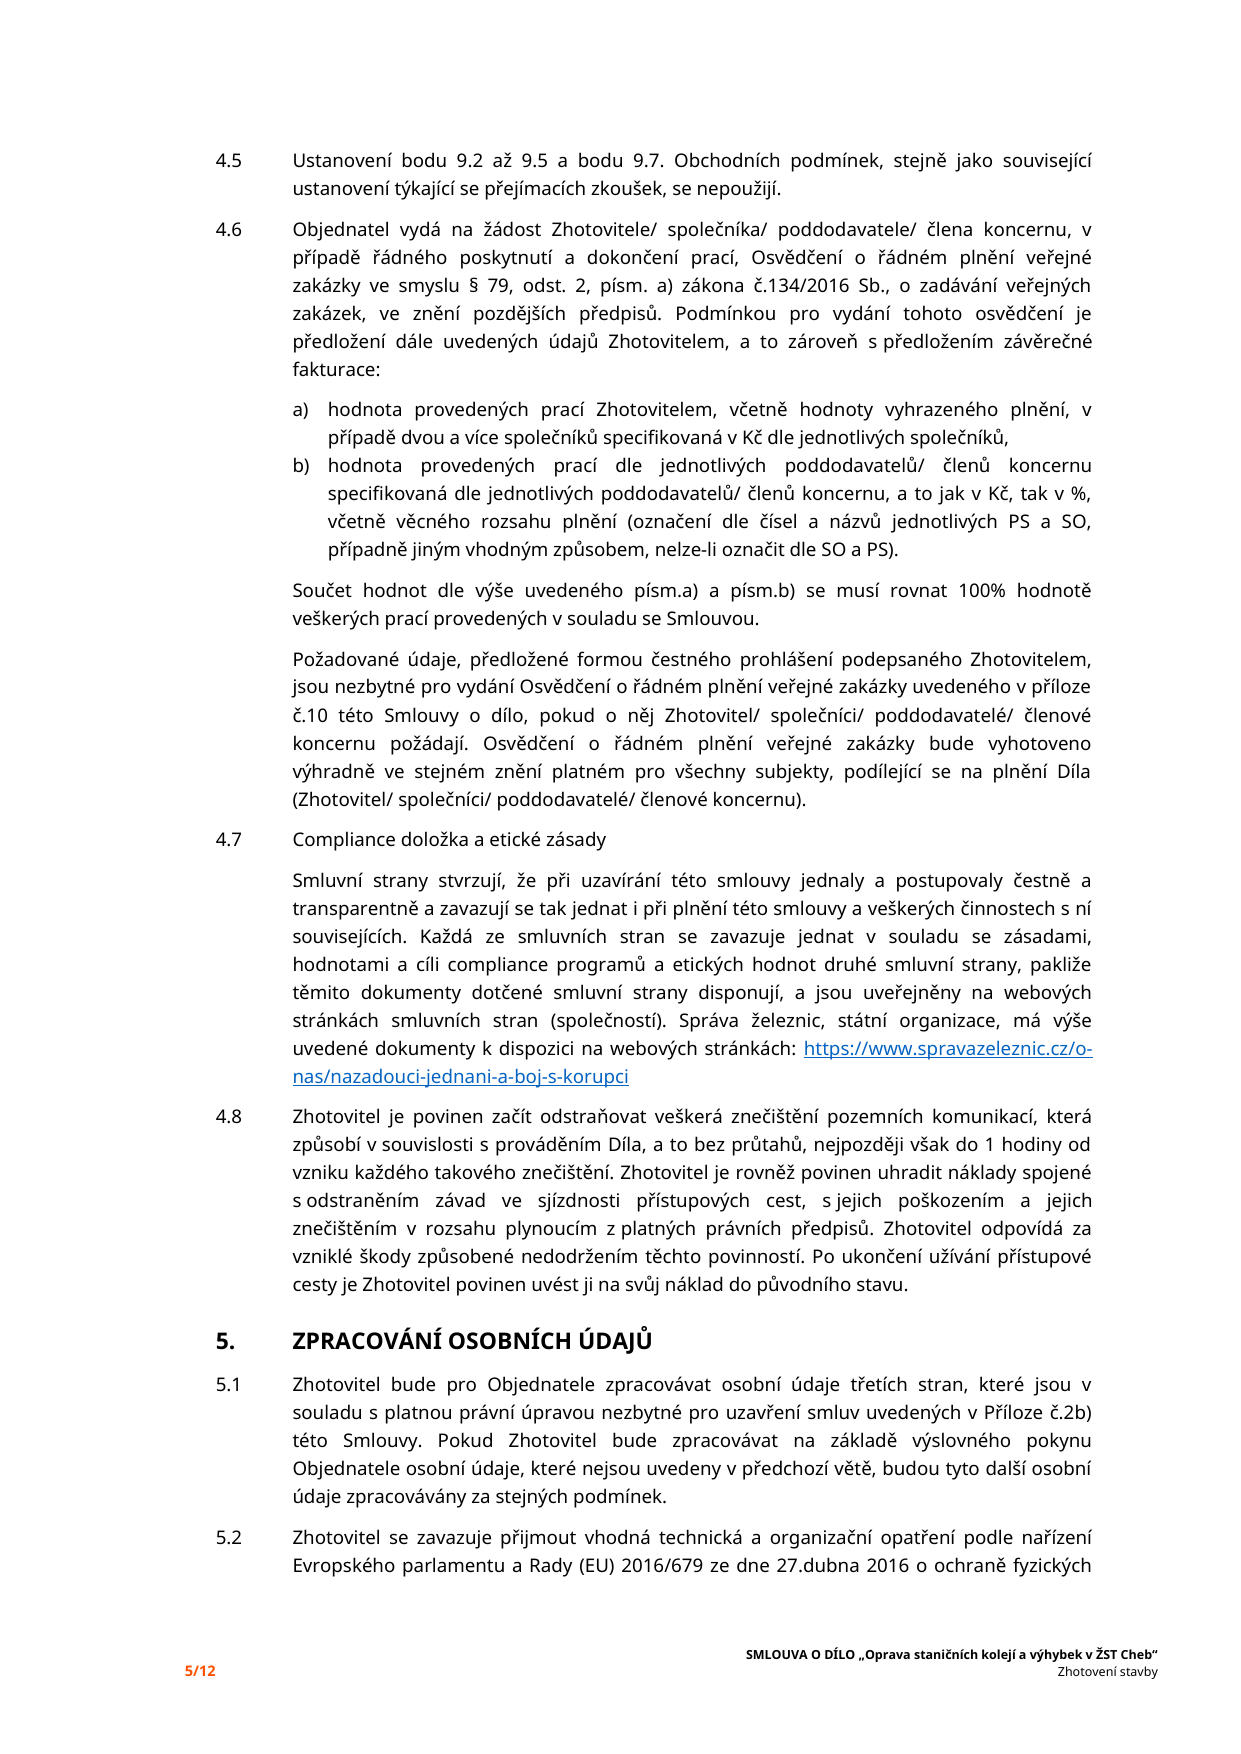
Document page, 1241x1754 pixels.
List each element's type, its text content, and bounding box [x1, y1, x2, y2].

text Compliance doložka a etické zásady [216, 826, 1093, 852]
text Zhotovitel je povinen začít odstraňovat veškerá znečištění pozemních komunikací, která způsobí v souvislosti s prováděním Díla, a to bez průtahů, nejpozději však do 1 hodiny od vzniku každého takového znečištění. Zhotovitel je rovněž povinen uhradit náklady spojené s odstraněním závad ve sjízdnosti přístupových cest, s jejich poškozením a jejich znečištěním v rozsahu plynoucím z platných právních předpisů. Zhotovitel odpovídá za vzniklé škody způsobené nedodržením těchto povinností. Po ukončení užívání přístupové cesty je Zhotovitel povinen uvést ji na svůj náklad do původního stavu. [216, 1104, 1093, 1297]
text ZPRACOVÁNÍ OSOBNÍCH ÚDAJŮ [216, 1325, 1093, 1356]
text Ustanovení bodu 9.2 až 9.5 a bodu 9.7. Obchodních podmínek, stejně jako související ustanovení týkající se přejímacích zkoušek, se nepoužijí. [216, 147, 1093, 201]
text hodnota provedených prací dle jednotlivých poddodavatelů/ členů koncernu specifikovaná dle jednotlivých poddodavatelů/ členů koncernu, a to jak v Kč, tak v %, včetně věcného rozsahu plnění (označení dle čísel a názvů jednotlivých PS a SO, případně jiným vhodným způsobem, nelze-li označit dle SO a PS). [292, 453, 1093, 562]
text Součet hodnot dle výše uvedeného písm.a) a písm.b) se musí rovnat 100% hodnotě veškerých prací provedených v souladu se Smlouvou. [292, 577, 1093, 631]
text Smluvní strany stvrzují, že při uzavírání této smlouvy jednaly a postupovaly čestně a transparentně a zavazují se tak jednat i při plnění této smlouvy a veškerých činnostech s ní souvisejících. Každá ze smluvních stran se zavazuje jednat v souladu se zásadami, hodnotami a cíli compliance programů a etických hodnot druhé smluvní strany, pakliže těmito dokumenty dotčené smluvní strany disponují, a jsou uveřejněny na webových stránkách smluvních stran (společností). Správa železnic, státní organizace, má výše uvedené dokumenty k dispozici na webových stránkách: https://www.spravazeleznic.cz/o-nas/nazadouci-jednani-a-boj-s-korupci [292, 867, 1093, 1089]
text Požadované údaje, předložené formou čestného prohlášení podepsaného Zhotovitelem, jsou nezbytné pro vydání Osvědčení o řádném plnění veřejné zakázky uvedeného v příloze č.10 této Smlouvy o dílo, pokud o něj Zhotovitel/ společníci/ poddodavatelé/ členové koncernu požádají. Osvědčení o řádném plnění veřejné zakázky bude vyhotoveno výhradně ve stejném znění platném pro všechny subjekty, podílející se na plnění Díla (Zhotovitel/ společníci/ poddodavatelé/ členové koncernu). [292, 646, 1093, 811]
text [216, 1524, 1093, 1578]
text Zhotovitel bude pro Objednatele zpracovávat osobní údaje třetích stran, které jsou v souladu s platnou právní úpravou nezbytné pro uzavření smluv uvedených v Příloze č.2b) této Smlouvy. Pokud Zhotovitel bude zpracovávat na základě výslovného pokynu Objednatele osobní údaje, které nejsou uvedeny v předchozí větě, budou tyto další osobní údaje zpracovávány za stejných podmínek. [216, 1372, 1093, 1509]
text Objednatel vydá na žádost Zhotovitele/ společníka/ poddodavatele/ člena koncernu, v případě řádného poskytnutí a dokončení prací, Osvědčení o řádném plnění veřejné zakázky ve smyslu § 79, odst. 2, písm. a) zákona č.134/2016 Sb., o zadávání veřejných zakázek, ve znění pozdějších předpisů. Podmínkou pro vydání tohoto osvědčení je předložení dále uvedených údajů Zhotovitelem, a to zároveň s předložením závěrečné fakturace: [216, 216, 1093, 382]
list hodnota provedených prací Zhotovitelem, včetně hodnoty vyhrazeného plnění, v případě dvou a více společníků specifikovaná v Kč dle jednotlivých společníků, [292, 397, 1093, 450]
